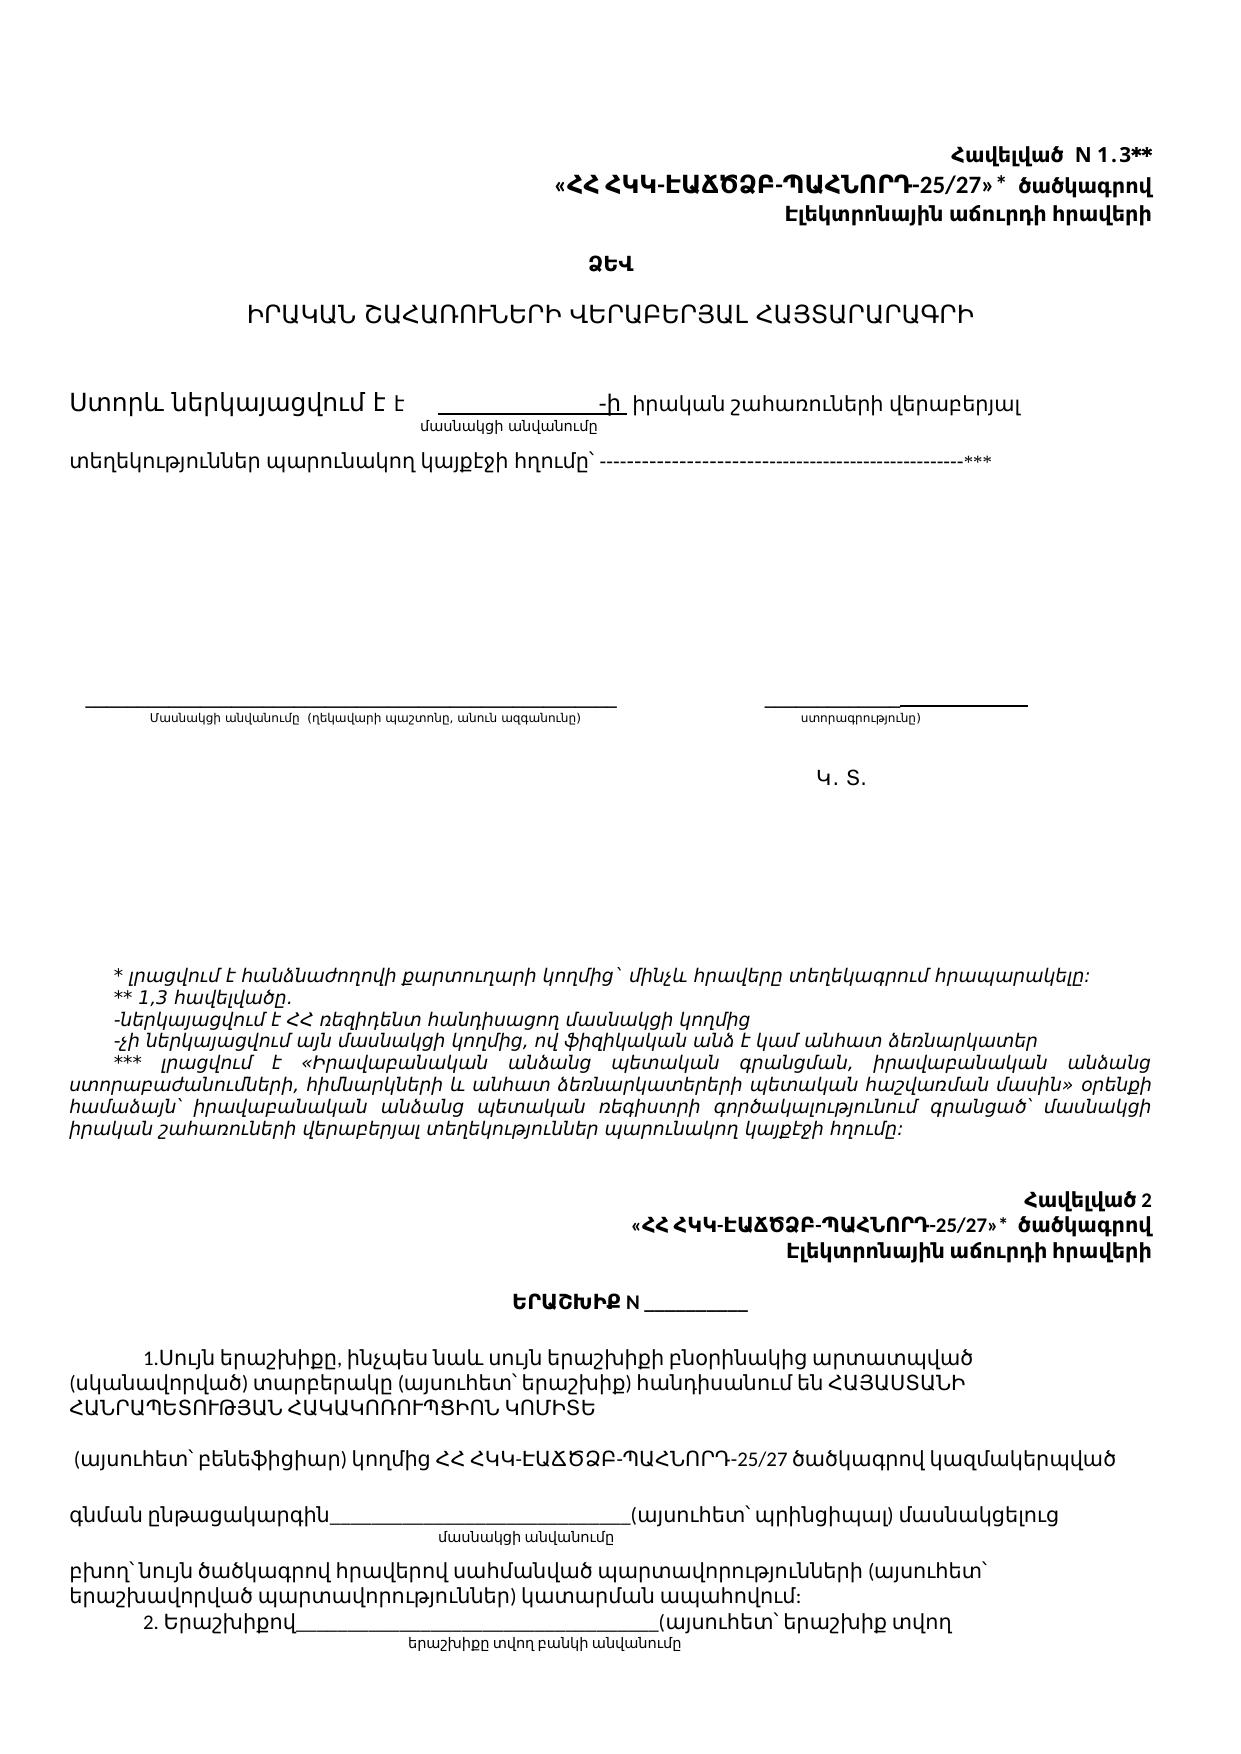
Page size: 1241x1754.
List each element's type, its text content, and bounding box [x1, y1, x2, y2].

text Հավելված 2 [69, 1187, 1152, 1213]
text 2. Երաշխիքով___________________________________(այսուհետ՝ երաշխիք տվող [69, 1609, 1152, 1634]
text ՁԵՎ [69, 252, 1152, 276]
text 1.Սույն երաշխիքը, ինչպես նաև սույն երաշխիքի բնօրինակից արտատպված (սկանավորված) տարբերակը (այսուհետ՝ երաշխիք) հանդիսանում են ՀԱՅԱՍՏԱՆԻ ՀԱՆՐԱՊԵՏՈՒԹՅԱՆ ՀԱԿԱԿՈՌՈՒՊՑԻՈՆ ԿՈՄԻՏԵ [69, 1345, 1152, 1421]
text մասնակցի անվանումը [364, 1528, 1152, 1558]
text «ՀՀ ՀԿԿ-ԷԱՃԾՁԲ-ՊԱՀՆՈՐԴ-25/27»* ծածկագրով [69, 169, 1152, 199]
text Ստորև ներկայացվում է է -ի իրական շահառուների վերաբերյալ [69, 388, 1152, 417]
text բխող՝ նույն ծածկագրով հրավերով սահմանված պարտավորությունների (այսուհետ՝ երաշխավորված պարտավորություններ) կատարման ապահովում: [69, 1558, 1152, 1609]
text գնման ընթացակարգին_____________________________(այսուհետ՝ պրինցիպալ) մասնակցելուց [69, 1502, 1152, 1528]
text ԵՐԱՇԽԻՔ N __________ [69, 1289, 1152, 1314]
text -չի ներկայացվում այն մասնակցի կողմից, ով ֆիզիկական անձ է կամ անհատ ձեռնարկատեր [69, 1031, 1152, 1052]
text -ներկայացվում է ՀՀ ռեզիդենտ հանդիսացող մասնակցի կողմից [69, 1009, 1152, 1031]
text Կ. Տ. [69, 766, 1152, 790]
text ԻՐԱԿԱՆ ՇԱՀԱՌՈՒՆԵՐԻ ՎԵՐԱԲԵՐՅԱԼ ՀԱՅՏԱՐԱՐԱԳՐԻ [69, 301, 1152, 330]
text ** 1,3 հավելվածը․ [69, 987, 1152, 1009]
text երաշխիքը տվող բանկի անվանումը [69, 1634, 1152, 1665]
text *** լրացվում է «Իրավաբանական անձանց պետական գրանցման, իրավաբանական անձանց ստորաբաժանումների, հիմնարկների և անհատ ձեռնարկատերերի պետական հաշվառման մասին» օրենքի համաձայն՝ իրավաբանական անձանց պետական ռեգիստրի գործակալությունում գրանցած՝ մասնակցի իրական շահառուների վերաբերյալ տեղեկություններ պարունակող կայքէջի հղումը: [69, 1052, 1152, 1140]
text ___________________________________________________ _____________ Մասնակցի անվանումը (ղեկավարի պաշտոնը, անուն ազգանունը) ստորագրությունը) [69, 684, 1152, 737]
text տեղեկություններ պարունակող կայքէջի հղումը՝ ----------------------------------------------------*** [69, 447, 1152, 475]
text Էլեկտրոնային աճուրդի հրավերի [69, 199, 1152, 228]
text * լրացվում է հանձնաժողովի քարտուղարի կողմից` մինչև հրավերը տեղեկագրում հրապարակելը: [69, 965, 1152, 987]
text «ՀՀ ՀԿԿ-ԷԱՃԾՁԲ-ՊԱՀՆՈՐԴ-25/27»* ծածկագրով [69, 1213, 1152, 1238]
text Հավելված N 1․3** [69, 140, 1152, 169]
text մասնակցի անվանումը [69, 417, 1152, 447]
text (այսուհետ՝ բենեֆիցիար) կողմից ՀՀ ՀԿԿ-ԷԱՃԾՁԲ-ՊԱՀՆՈՐԴ-25/27 ծածկագրով կազմակերպված [69, 1446, 1152, 1502]
text Էլեկտրոնային աճուրդի հրավերի [69, 1238, 1152, 1263]
